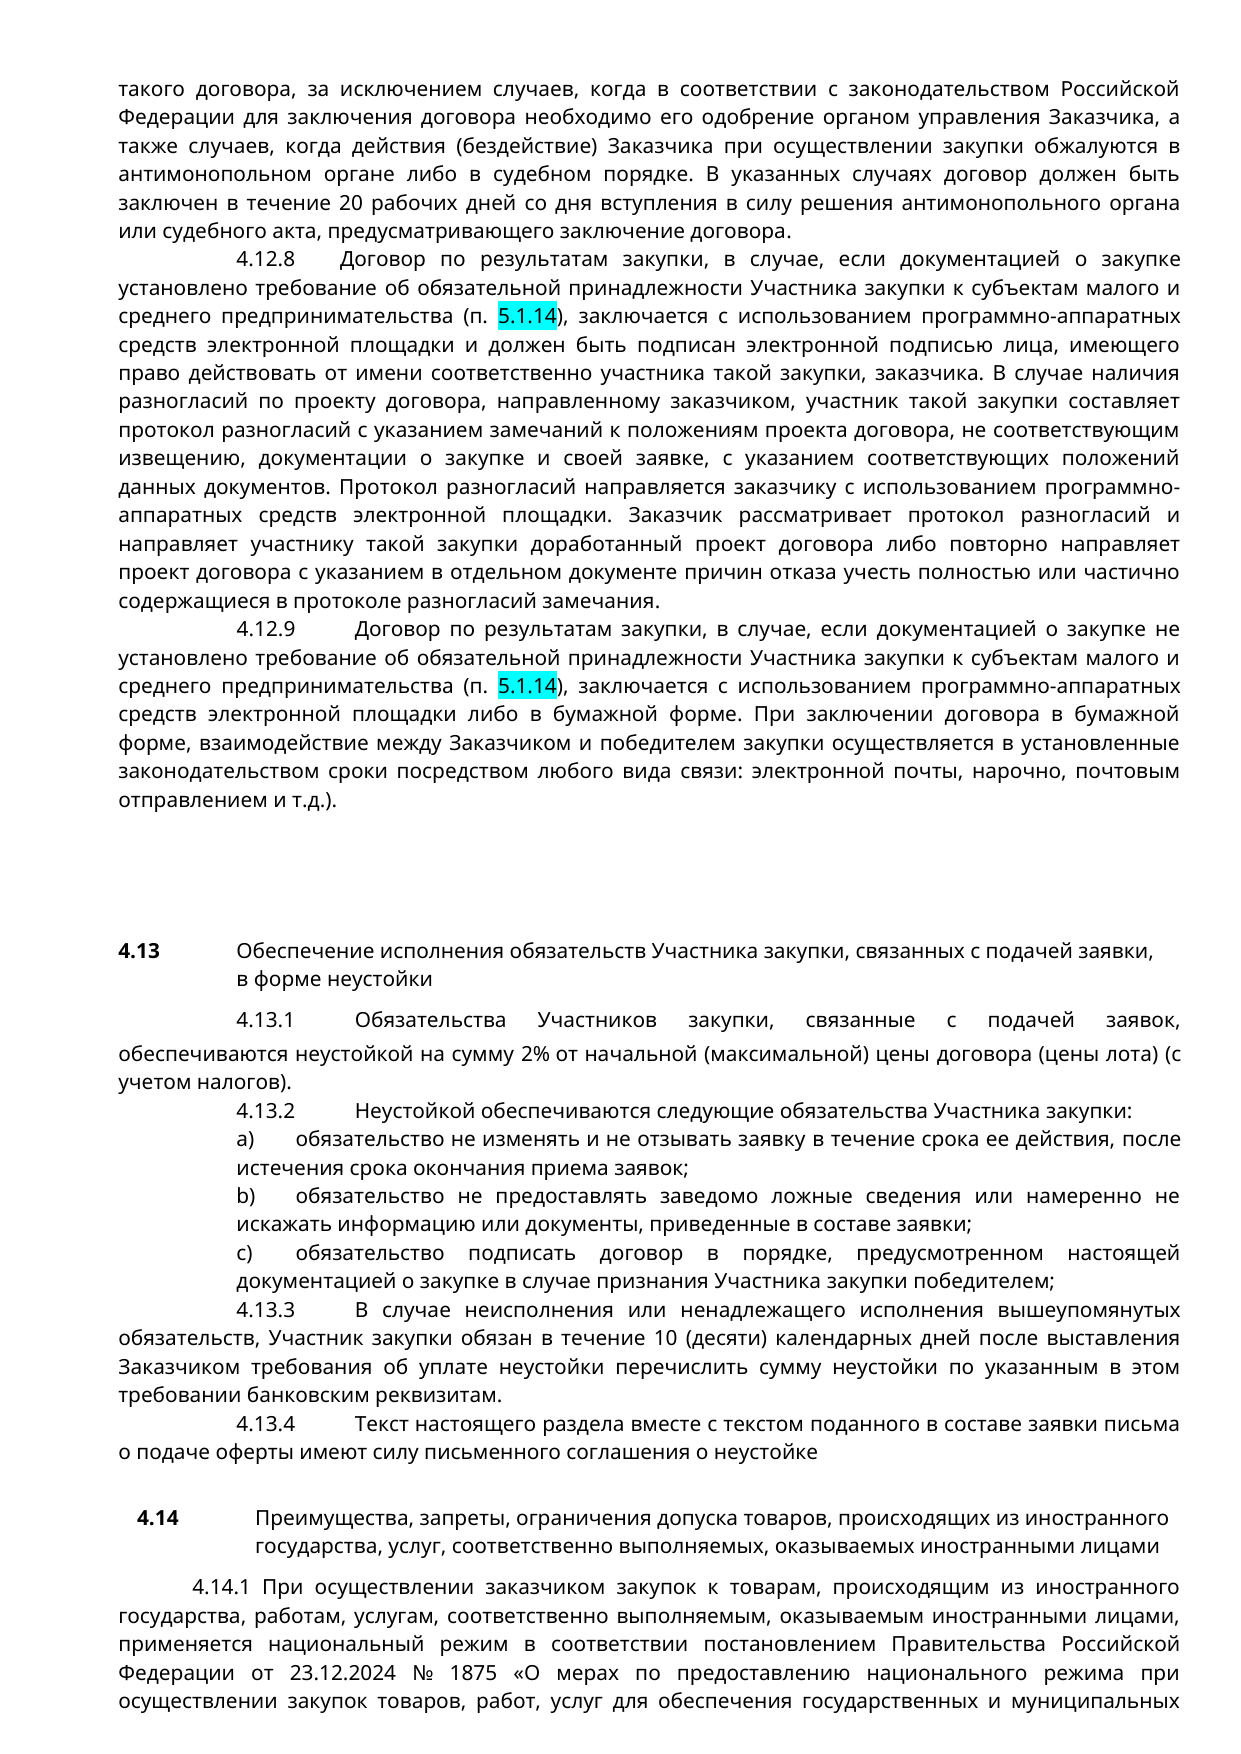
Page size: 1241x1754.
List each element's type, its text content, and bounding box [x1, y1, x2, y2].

subtitle Преимущества, запреты, ограничения допуска товаров, происходящих из иностранного государства, услуг, соответственно выполняемых, оказываемых иностранными лицами [137, 1503, 1181, 1560]
list обязательство подписать договор в порядке, предусмотренном настоящей документацией о закупке в случае признания Участника закупки победителем; [236, 1238, 1181, 1295]
list обязательство не изменять и не отзывать заявку в течение срока ее действия, после истечения срока окончания приема заявок; [236, 1124, 1181, 1181]
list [118, 74, 1181, 244]
subtitle Обеспечение исполнения обязательств Участника закупки, связанных с подачей заявки, в форме неустойки [118, 936, 1181, 993]
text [118, 1572, 1181, 1714]
list Договор по результатам закупки, в случае, если документацией о закупке не установлено требование об обязательной принадлежности Участника закупки к субъектам малого и среднего предпринимательства (п. 5.1.14), заключается с использованием программно-аппаратных средств электронной площадки либо в бумажной форме. При заключении договора в бумажной форме, взаимодействие между Заказчиком и победителем закупки осуществляется в установленные законодательством сроки посредством любого вида связи: электронной почты, нарочно, почтовым отправлением и т.д.). [118, 614, 1181, 813]
list Обязательства Участников закупки, связанные с подачей заявок, обеспечиваются неустойкой на сумму 2% от начальной (максимальной) цены договора (цены лота) (с учетом налогов). [118, 1005, 1181, 1096]
list Текст настоящего раздела вместе с текстом поданного в составе заявки письма о подаче оферты имеют силу письменного соглашения о неустойке [118, 1409, 1181, 1466]
list Неустойкой обеспечиваются следующие обязательства Участника закупки: [118, 1096, 1181, 1124]
list В случае неисполнения или ненадлежащего исполнения вышеупомянутых обязательств, Участник закупки обязан в течение 10 (десяти) календарных дней после выставления Заказчиком требования об уплате неустойки перечислить сумму неустойки по указанным в этом требовании банковским реквизитам. [118, 1295, 1181, 1409]
list обязательство не предоставлять заведомо ложные сведения или намеренно не искажать информацию или документы, приведенные в составе заявки; [236, 1181, 1181, 1238]
list Договор по результатам закупки, в случае, если документацией о закупке установлено требование об обязательной принадлежности Участника закупки к субъектам малого и среднего предпринимательства (п. 5.1.14), заключается с использованием программно-аппаратных средств электронной площадки и должен быть подписан электронной подписью лица, имеющего право действовать от имени соответственно участника такой закупки, заказчика. В случае наличия разногласий по проекту договора, направленному заказчиком, участник такой закупки составляет протокол разногласий с указанием замечаний к положениям проекта договора, не соответствующим извещению, документации о закупке и своей заявке, с указанием соответствующих положений данных документов. Протокол разногласий направляется заказчику с использованием программно-аппаратных средств электронной площадки. Заказчик рассматривает протокол разногласий и направляет участнику такой закупки доработанный проект договора либо повторно направляет проект договора с указанием в отдельном документе причин отказа учесть полностью или частично содержащиеся в протоколе разногласий замечания. [118, 244, 1181, 614]
